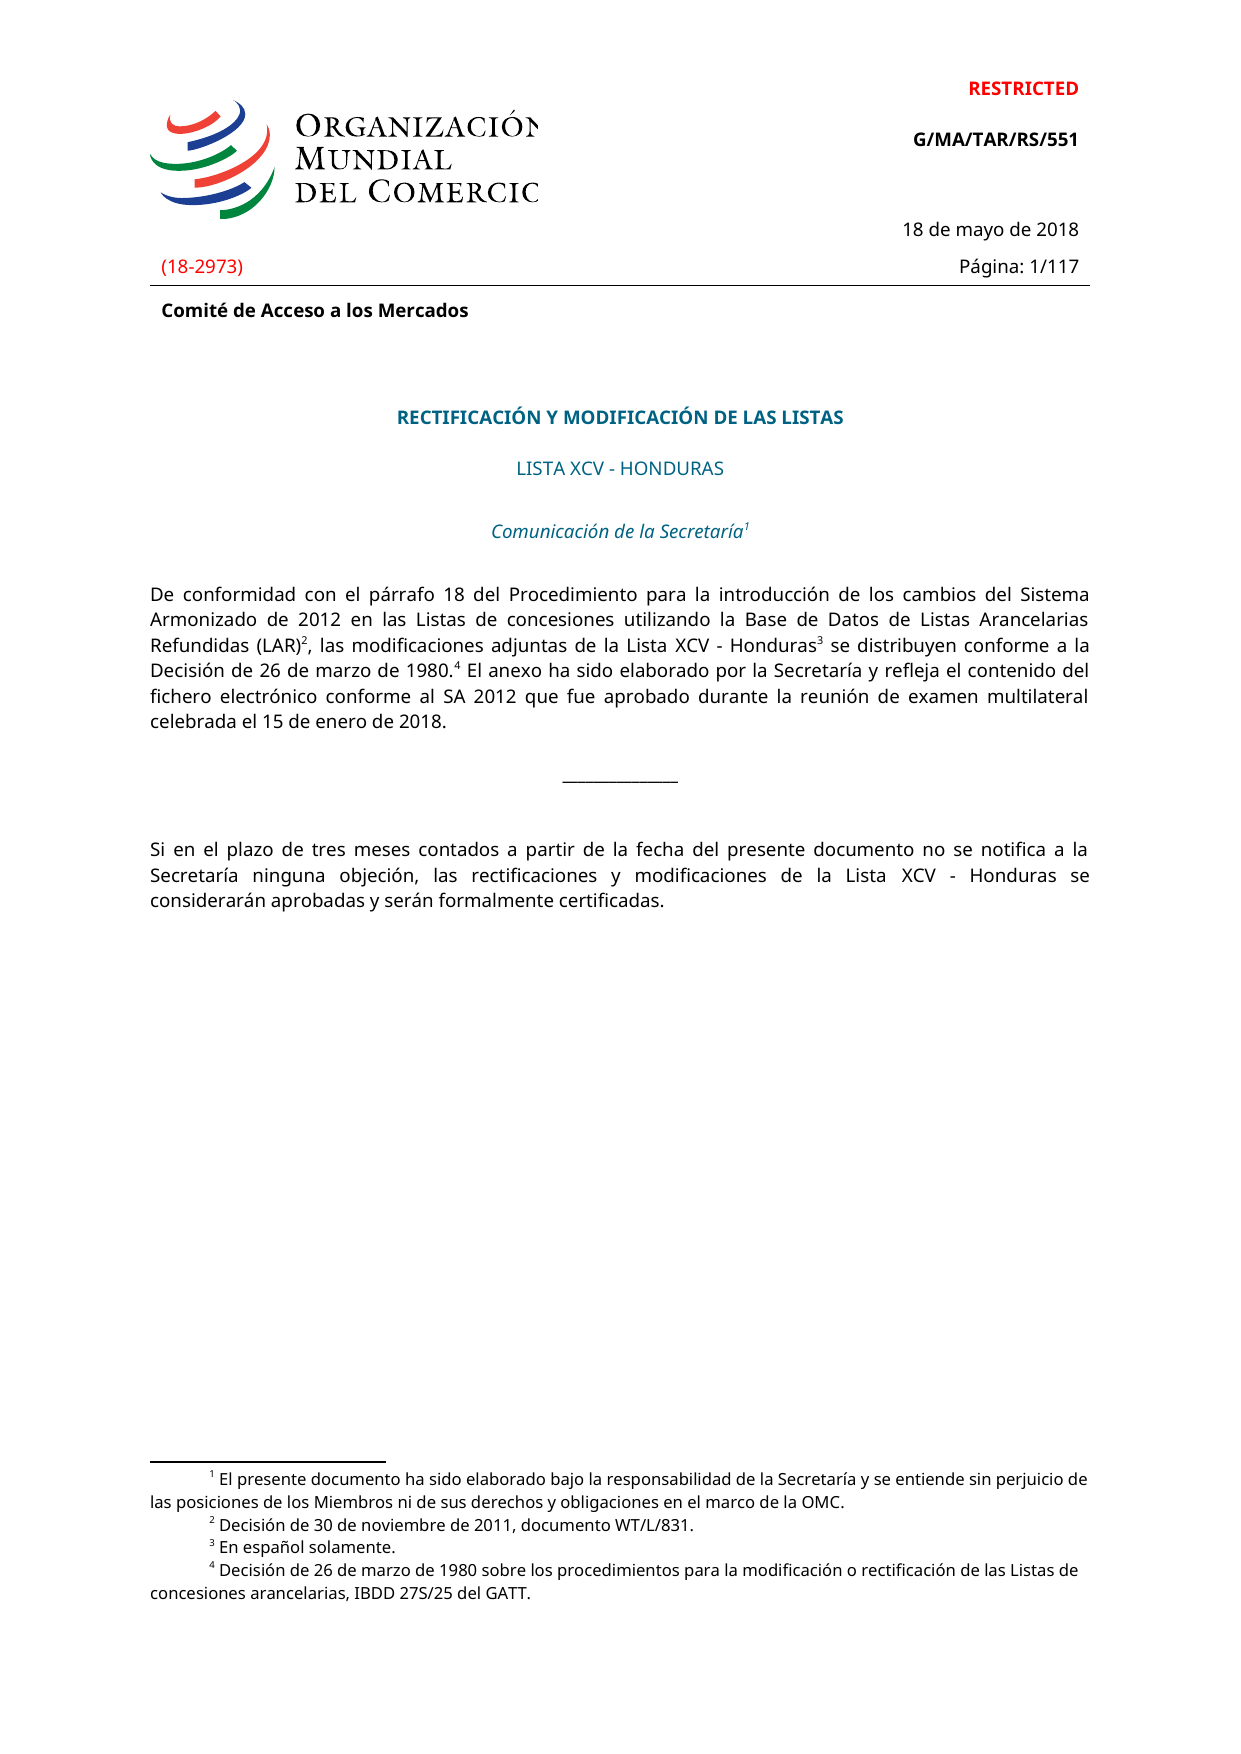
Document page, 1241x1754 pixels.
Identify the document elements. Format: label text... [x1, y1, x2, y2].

title RECTIFICACIÓN Y MODIFICACIÓN DE LAS LISTAS [150, 405, 1090, 430]
title LISTA XCV - HONDURAS [150, 455, 1090, 481]
text De conformidad con el párrafo 18 del Procedimiento para la introducción de los cambios del Sistema Armonizado de 2012 en las Listas de concesiones utilizando la Base de Datos de Listas Arancelarias Refundidas (LAR), las modificaciones adjuntas de la Lista XCV - Honduras se distribuyen conforme a la Decisión de 26 de marzo de 1980. El anexo ha sido elaborado por la Secretaría y refleja el contenido del fichero electrónico conforme al SA 2012 que fue aprobado durante la reunión de examen multilateral celebrada el 15 de enero de 2018. [150, 581, 1090, 734]
title Comunicación de la Secretaría [150, 518, 1090, 544]
text Si en el plazo de tres meses contados a partir de la fecha del presente documento no se notifica a la Secretaría ninguna objeción, las rectificaciones y modificaciones de la Lista XCV - Honduras se considerarán aprobadas y serán formalmente certificadas. [150, 836, 1090, 913]
text _______________ [150, 760, 1090, 785]
